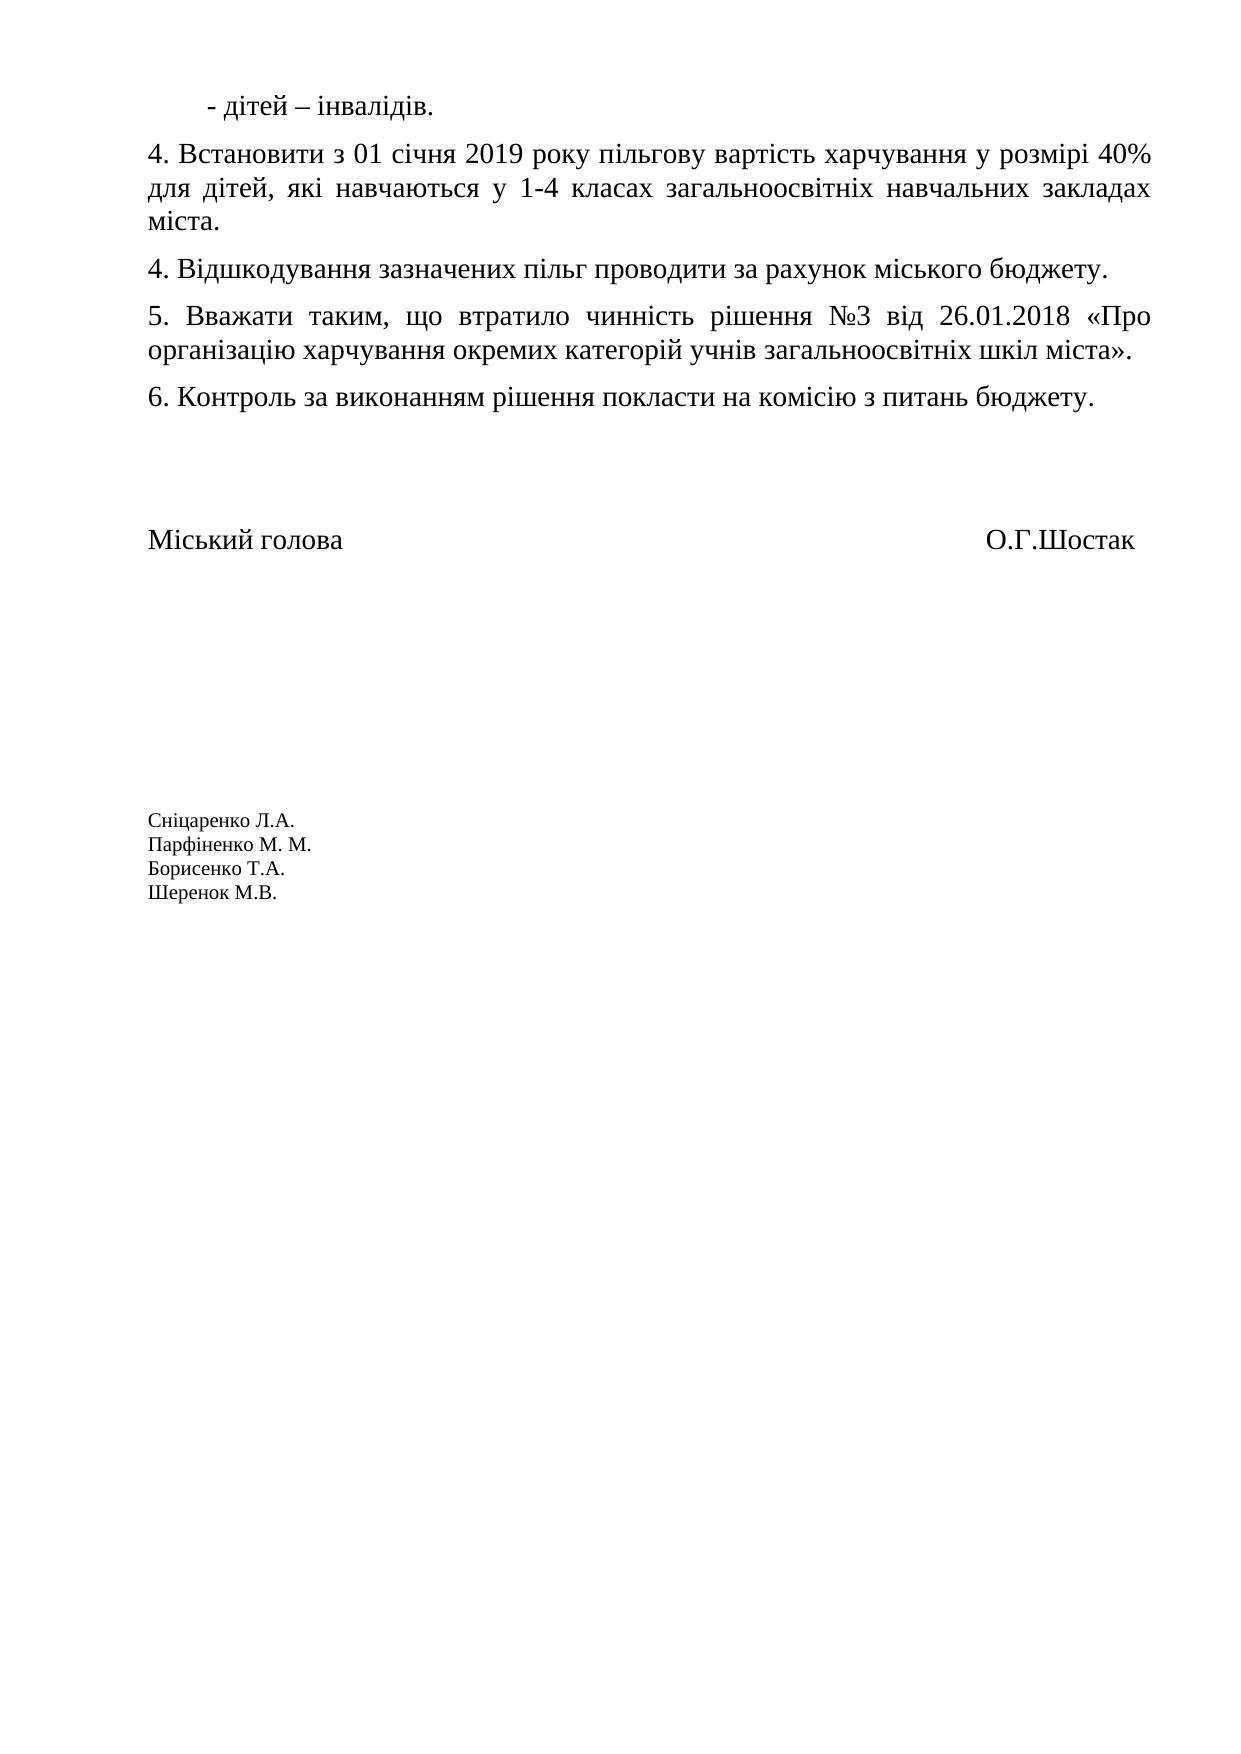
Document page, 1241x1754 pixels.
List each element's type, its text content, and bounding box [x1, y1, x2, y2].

text Борисенко Т.А. [148, 856, 1152, 880]
text Шеренок М.В. [148, 880, 1152, 904]
text 5. Вважати таким, що втратило чинність рішення №3 від 26.01.2018 «Про організацію харчування окремих категорій учнів загальноосвітніх шкіл міста». [148, 298, 1152, 366]
text Сніцаренко Л.А. [148, 808, 1152, 832]
text 4. Відшкодування зазначених пільг проводити за рахунок міського бюджету. [148, 251, 1152, 284]
text - дітей – інвалідів. [148, 88, 1152, 122]
text Парфіненко М. М. [148, 832, 1152, 856]
text 6. Контроль за виконанням рішення покласти на комісію з питань бюджету. [148, 379, 1152, 413]
text 4. Встановити з 01 січня 2019 року пільгову вартість харчування у розмірі 40% для дітей, які навчаються у 1-4 класах загальноосвітніх навчальних закладах міста. [148, 136, 1152, 237]
text Міський голова О.Г.Шостак [148, 522, 1152, 556]
